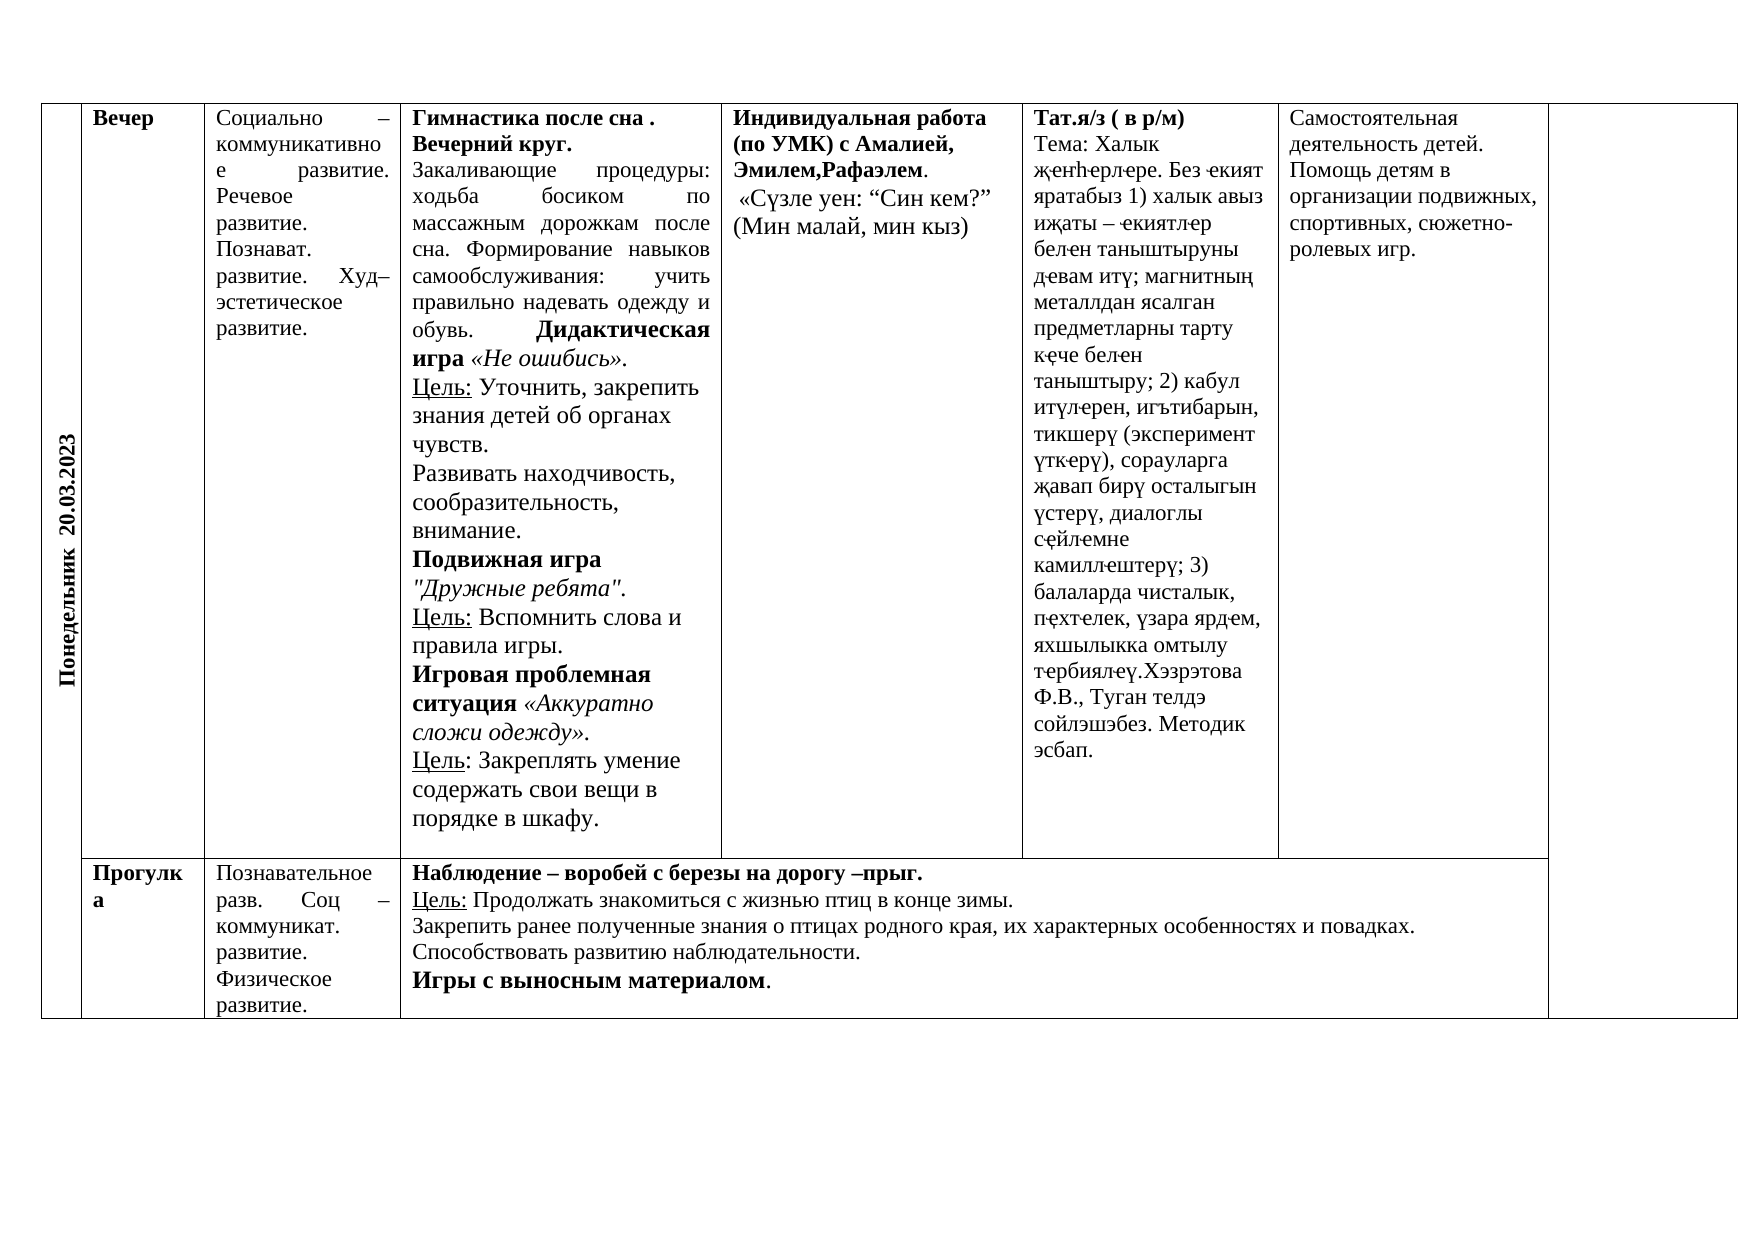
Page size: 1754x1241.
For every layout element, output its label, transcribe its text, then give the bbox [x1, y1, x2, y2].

table_cell Тат.я/з ( в р/м) Тема: Халык җҽҥһҽрлҽре. Без ҽкият яратабыз 1) халык авыз иҗаты – ҽкиятлҽр белҽн таныштыруны дҽвам итү; магнитның металлдан ясалган предметларны тарту кҿче белҽн таныштыру; 2) кабул итүлҽрен, игътибарын, тикшерү (эксперимент үткҽрү), сорауларга җавап бирү осталыгын үстерү, диалоглы сҿйлҽмне камиллҽштерү; 3) балаларда чисталык, пҿхтҽлек, үзара ярдҽм, яхшылыкка омтылу тҽрбиялҽү.Хэзрэтова Ф.В., Туган телдэ сойлэшэбез. Методик эсбап. [1023, 104, 1278, 858]
table_cell Индивидуальная работа (по УМК) с Амалией, Эмилем,Рафаэлем. «Сүзле уен: “Син кем?” (Мин малай, мин кыз) [722, 104, 1022, 858]
table_cell Вечер [82, 104, 204, 858]
table_cell Наблюдение – воробей с березы на дорогу –прыг. Цель: Продолжать знакомиться с жизнью птиц в конце зимы. Закрепить ранее полученные знания о птицах родного края, их характерных особенностях и повадках. Способствовать развитию наблюдательности. Игры с выносным материалом. [401, 859, 1548, 1017]
table_cell Социально – коммуникативное развитие. Речевое развитие. Познават. развитие. Худ– эстетическое развитие. [205, 104, 400, 858]
table_cell Самостоятельная деятельность детей. Помощь детям в организации подвижных, спортивных, сюжетно- ролевых игр. [1279, 104, 1548, 858]
table_cell Познавательное разв. Соц – коммуникат. развитие. Физическое развитие. [205, 859, 400, 1017]
table_cell Гимнастика после сна . Вечерний круг. Закаливающие процедуры: ходьба босиком по массажным дорожкам после сна. Формирование навыков самообслуживания: учить правильно надевать одежду и обувь. Дидактическая игра «Не ошибись». Цель: Уточнить, закрепить знания детей об органах чувств. Развивать находчивость, сообразительность, внимание. Подвижная игра "Дружные ребята". Цель: Вспомнить слова и правила игры. Игровая проблемная ситуация «Аккуратно сложи одежду». Цель: Закреплять умение содержать свои вещи в порядке в шкафу. [401, 104, 721, 858]
table_cell Прогулка [82, 859, 204, 1017]
